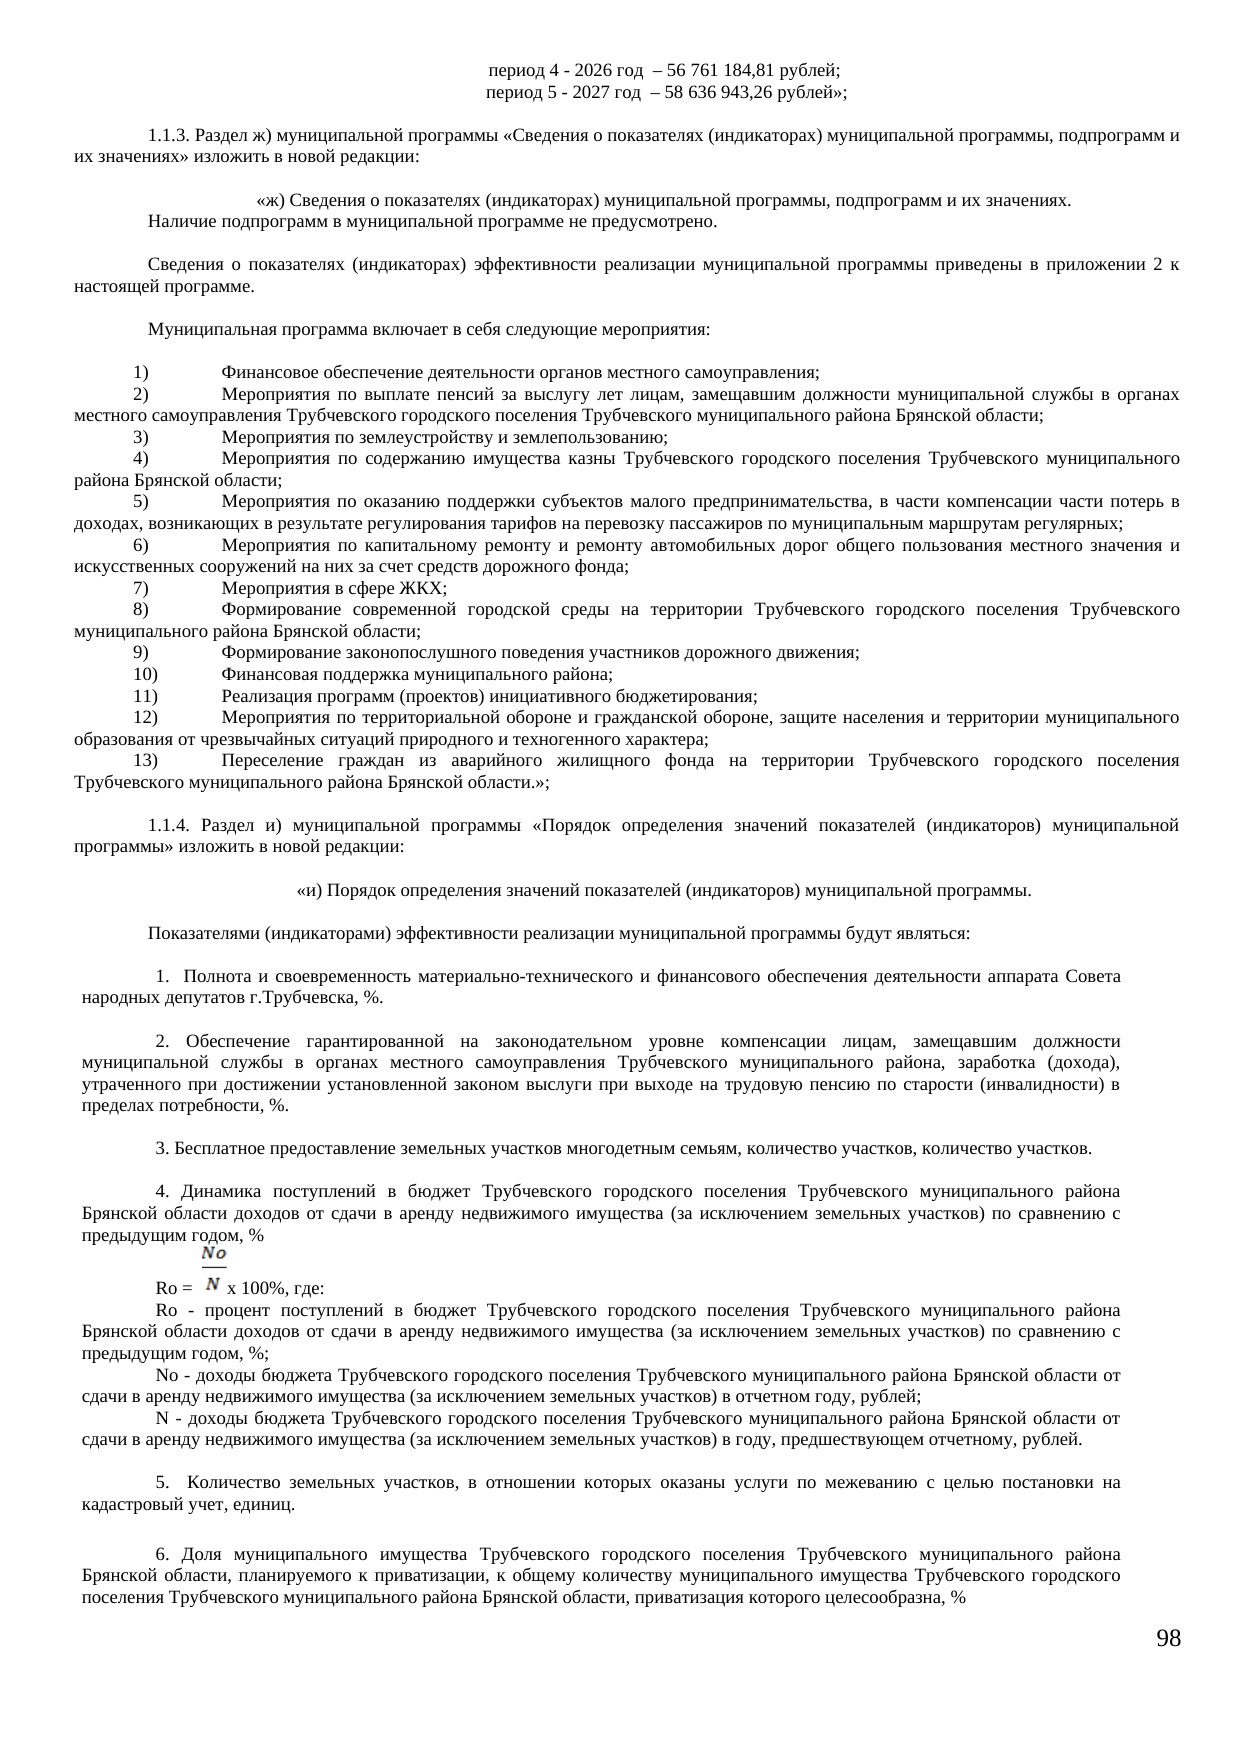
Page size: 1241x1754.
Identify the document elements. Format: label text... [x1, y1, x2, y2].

list Реализация программ (проектов) инициативного бюджетирования; [74, 684, 1181, 706]
list Финансовое обеспечение деятельности органов местного самоуправления; [74, 361, 1181, 383]
text «ж) Сведения о показателях (индикаторах) муниципальной программы, подпрограмм и их значениях. [74, 188, 1181, 210]
text Показателями (индикаторами) эффективности реализации муниципальной программы будут являться: [74, 922, 1181, 943]
list Мероприятия по выплате пенсий за выслугу лет лицам, замещавшим должности муниципальной службы в органах местного самоуправления Трубчевского городского поселения Трубчевского муниципального района Брянской области; [74, 383, 1181, 426]
list Мероприятия по оказанию поддержки субъектов малого предпринимательства, в части компенсации части потерь в доходах, возникающих в результате регулирования тарифов на перевозку пассажиров по муниципальным маршрутам регулярных; [74, 490, 1181, 533]
text период 5 - 2027 год – 58 636 943,26 рублей»; [74, 81, 1181, 102]
text период 4 - 2026 год – 56 761 184,81 рублей; [74, 59, 1181, 81]
picture [202, 1245, 227, 1295]
text 1.1.4. Раздел и) муниципальной программы «Порядок определения значений показателей (индикаторов) муниципальной программы» изложить в новой редакции: [74, 814, 1181, 857]
list Мероприятия по капитальному ремонту и ремонту автомобильных дорог общего пользования местного значения и искусственных сооружений на них за счет средств дорожного фонда; [74, 533, 1181, 577]
list Формирование законопослушного поведения участников дорожного движения; [74, 641, 1181, 663]
list Переселение граждан из аварийного жилищного фонда на территории Трубчевского городского поселения Трубчевского муниципального района Брянской области.»; [74, 749, 1181, 792]
list Мероприятия по землеустройству и землепользованию; [74, 426, 1181, 447]
text «и) Порядок определения значений показателей (индикаторов) муниципальной программы. [74, 878, 1181, 900]
list Мероприятия по территориальной обороне и гражданской обороне, защите населения и территории муниципального образования от чрезвычайных ситуаций природного и техногенного характера; [74, 706, 1181, 749]
text 1.1.3. Раздел ж) муниципальной программы «Сведения о показателях (индикаторах) муниципальной программы, подпрограмм и их значениях» изложить в новой редакции: [74, 124, 1181, 167]
list Формирование современной городской среды на территории Трубчевского городского поселения Трубчевского муниципального района Брянской области; [74, 598, 1181, 641]
text Наличие подпрограмм в муниципальной программе не предусмотрено. [74, 210, 1181, 232]
text Сведения о показателях (индикаторах) эффективности реализации муниципальной программы приведены в приложении 2 к настоящей программе. [74, 253, 1181, 296]
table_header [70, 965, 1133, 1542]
list Мероприятия в сфере ЖКХ; [74, 577, 1181, 598]
list Финансовая поддержка муниципального района; [74, 663, 1181, 684]
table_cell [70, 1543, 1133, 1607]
list Мероприятия по содержанию имущества казны Трубчевского городского поселения Трубчевского муниципального района Брянской области; [74, 447, 1181, 490]
text Муниципальная программа включает в себя следующие мероприятия: [74, 318, 1181, 339]
